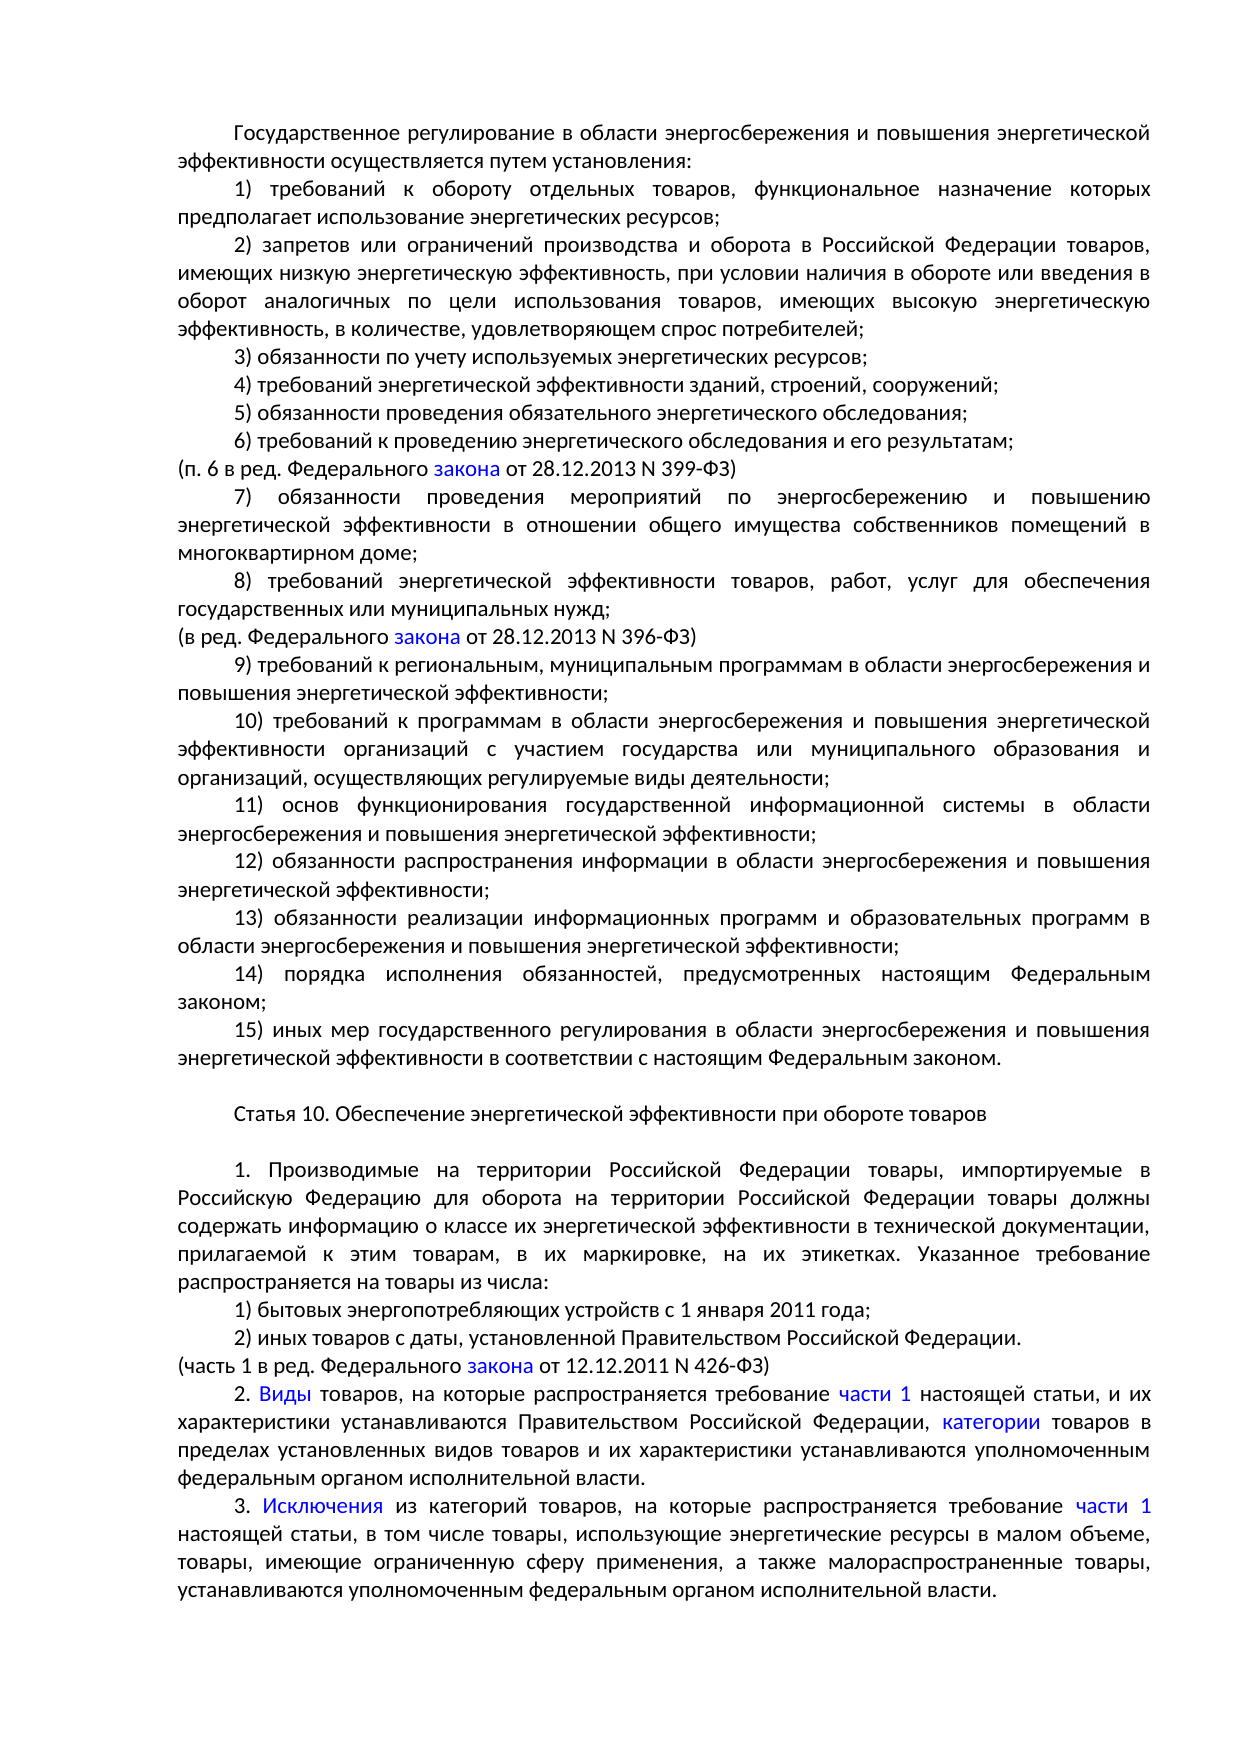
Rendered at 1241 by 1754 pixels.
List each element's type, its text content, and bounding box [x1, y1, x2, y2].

text 1. Производимые на территории Российской Федерации товары, импортируемые в Российскую Федерацию для оборота на территории Российской Федерации товары должны содержать информацию о классе их энергетической эффективности в технической документации, прилагаемой к этим товарам, в их маркировке, на их этикетках. Указанное требование распространяется на товары из числа: [177, 1155, 1152, 1295]
text 14) порядка исполнения обязанностей, предусмотренных настоящим Федеральным законом; [177, 959, 1152, 1015]
text 3) обязанности по учету используемых энергетических ресурсов; [177, 342, 1152, 370]
text Государственное регулирование в области энергосбережения и повышения энергетической эффективности осуществляется путем установления: [177, 118, 1152, 174]
text 8) требований энергетической эффективности товаров, работ, услуг для обеспечения государственных или муниципальных нужд; [177, 566, 1152, 622]
text 1) требований к обороту отдельных товаров, функциональное назначение которых предполагает использование энергетических ресурсов; [177, 174, 1152, 230]
text 9) требований к региональным, муниципальным программам в области энергосбережения и повышения энергетической эффективности; [177, 651, 1152, 707]
text 5) обязанности проведения обязательного энергетического обследования; [177, 398, 1152, 426]
text 1) бытовых энергопотребляющих устройств с 1 января 2011 года; [177, 1295, 1152, 1323]
text 2) запретов или ограничений производства и оборота в Российской Федерации товаров, имеющих низкую энергетическую эффективность, при условии наличия в обороте или введения в оборот аналогичных по цели использования товаров, имеющих высокую энергетическую эффективность, в количестве, удовлетворяющем спрос потребителей; [177, 230, 1152, 342]
text 12) обязанности распространения информации в области энергосбережения и повышения энергетической эффективности; [177, 847, 1152, 903]
text (в ред. Федерального закона от 28.12.2013 N 396-ФЗ) [177, 622, 1152, 651]
text (часть 1 в ред. Федерального закона от 12.12.2011 N 426-ФЗ) [177, 1351, 1152, 1379]
text 7) обязанности проведения мероприятий по энергосбережению и повышению энергетической эффективности в отношении общего имущества собственников помещений в многоквартирном доме; [177, 482, 1152, 566]
text 4) требований энергетической эффективности зданий, строений, сооружений; [177, 370, 1152, 398]
text 3. Исключения из категорий товаров, на которые распространяется требование части 1 настоящей статьи, в том числе товары, использующие энергетические ресурсы в малом объеме, товары, имеющие ограниченную сферу применения, а также малораспространенные товары, устанавливаются уполномоченным федеральным органом исполнительной власти. [177, 1491, 1152, 1603]
text (п. 6 в ред. Федерального закона от 28.12.2013 N 399-ФЗ) [177, 454, 1152, 482]
text 11) основ функционирования государственной информационной системы в области энергосбережения и повышения энергетической эффективности; [177, 791, 1152, 847]
text 6) требований к проведению энергетического обследования и его результатам; [177, 426, 1152, 454]
text 10) требований к программам в области энергосбережения и повышения энергетической эффективности организаций с участием государства или муниципального образования и организаций, осуществляющих регулируемые виды деятельности; [177, 707, 1152, 791]
text 2) иных товаров с даты, установленной Правительством Российской Федерации. [177, 1323, 1152, 1351]
text 2. Виды товаров, на которые распространяется требование части 1 настоящей статьи, и их характеристики устанавливаются Правительством Российской Федерации, категории товаров в пределах установленных видов товаров и их характеристики устанавливаются уполномоченным федеральным органом исполнительной власти. [177, 1379, 1152, 1491]
text Статья 10. Обеспечение энергетической эффективности при обороте товаров [177, 1099, 1152, 1127]
text 13) обязанности реализации информационных программ и образовательных программ в области энергосбережения и повышения энергетической эффективности; [177, 903, 1152, 959]
text 15) иных мер государственного регулирования в области энергосбережения и повышения энергетической эффективности в соответствии с настоящим Федеральным законом. [177, 1015, 1152, 1071]
